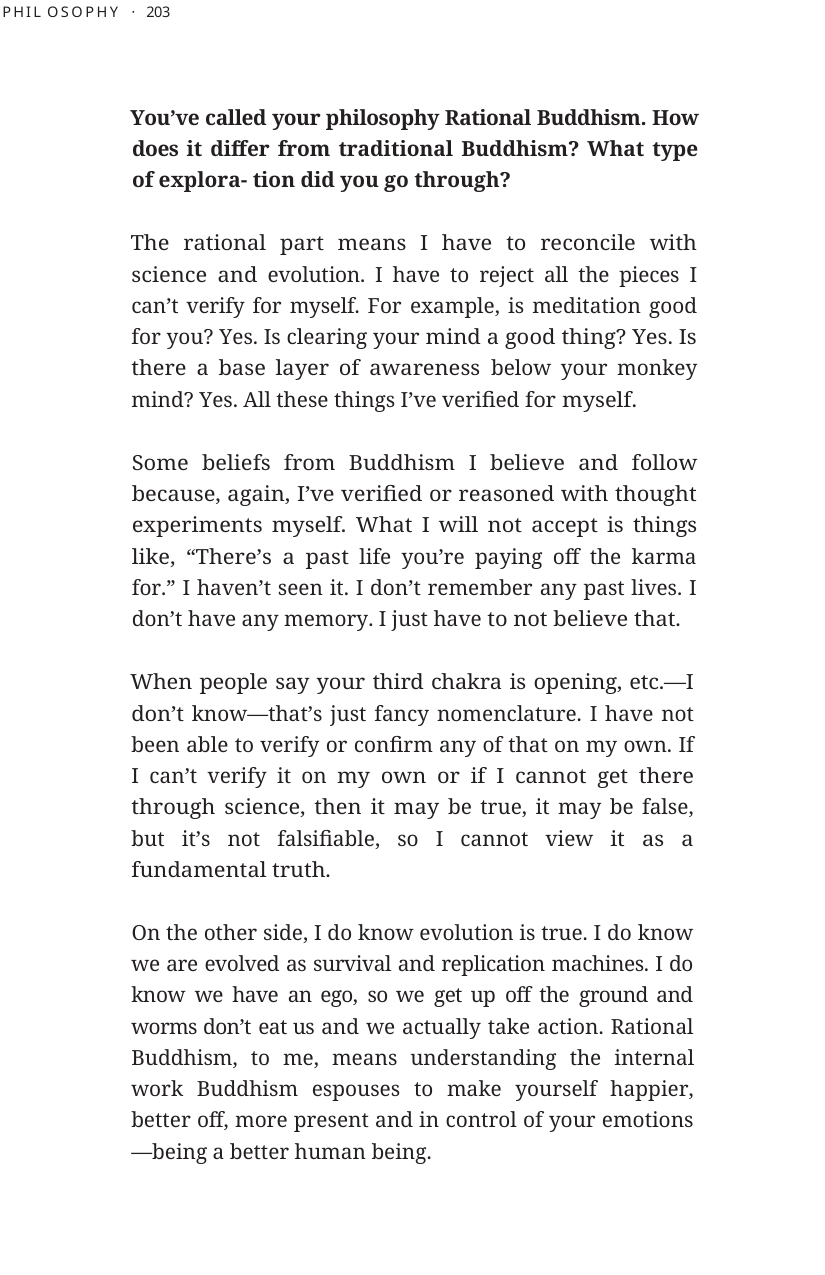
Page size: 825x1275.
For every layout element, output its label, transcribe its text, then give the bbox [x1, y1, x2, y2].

text When people say your third chakra is opening, etc.—I don’t know—that’s just fancy nomenclature. I have not been able to verify or confirm any of that on my own. If I can’t verify it on my own or if I cannot get there through science, then it may be true, it may be false, but it’s not falsifiable, so I cannot view it as a fundamental truth. [130, 667, 694, 883]
text Some beliefs from Buddhism I believe and follow because, again, I’ve verified or reasoned with thought experiments myself. What I will not accept is things like, “There’s a past life you’re paying off the karma for.” I haven’t seen it. I don’t remember any past lives. I don’t have any memory. I just have to not believe that. [132, 448, 697, 633]
text On the other side, I do know evolution is true. I do know we are evolved as survival and replication machines. I do know we have an ego, so we get up off the ground and worms don’t eat us and we actually take action. Rational Buddhism, to me, means understanding the internal work Buddhism espouses to make yourself happier, better off, more present and in control of your emotions—being a better human being. [131, 918, 694, 1165]
subtitle You’ve called your philosophy Rational Buddhism. How does it differ from traditional Buddhism? What type of explora- tion did you go through? [130, 103, 699, 194]
text The rational part means I have to reconcile with science and evolution. I have to reject all the pieces I can’t verify for myself. For example, is meditation good for you? Yes. Is clearing your mind a good thing? Yes. Is there a base layer of awareness below your monkey mind? Yes. All these things I’ve verified for myself. [130, 228, 697, 413]
